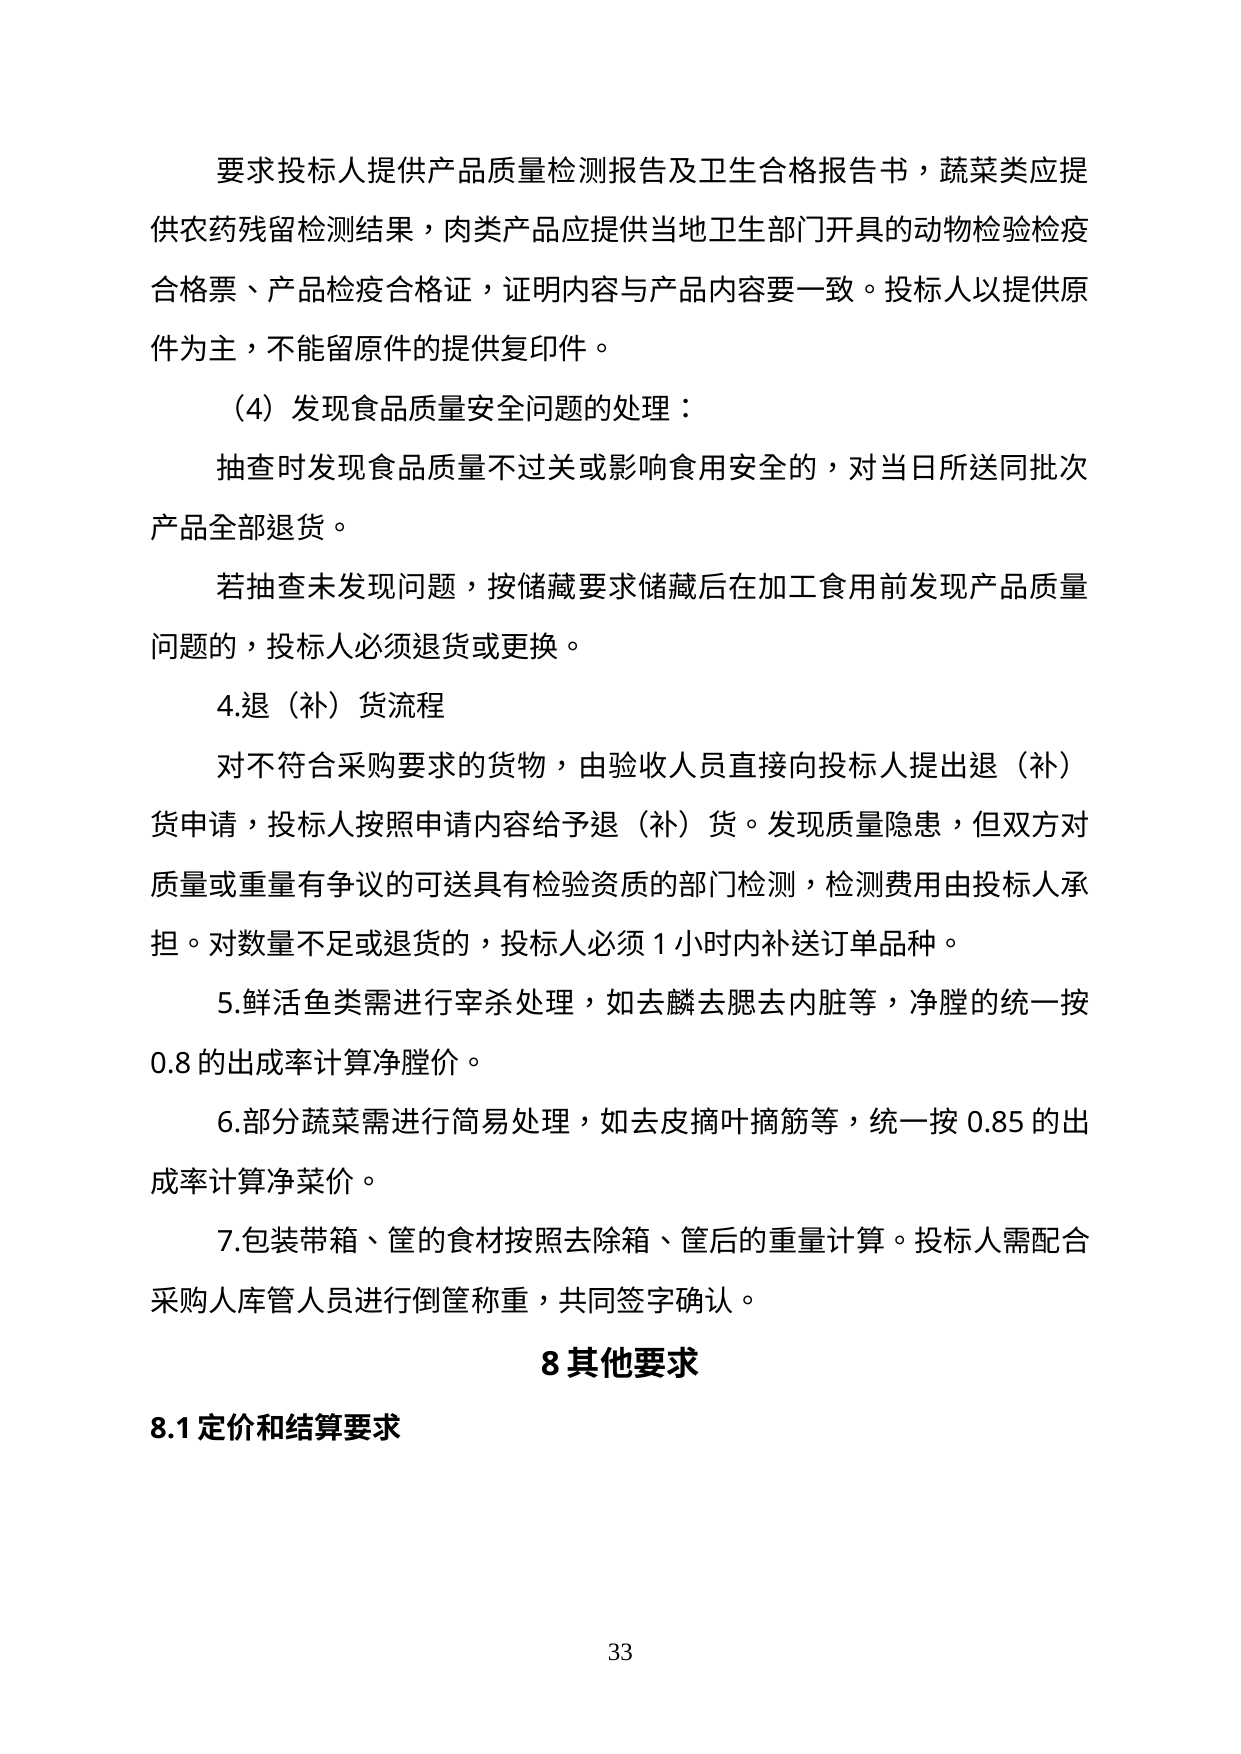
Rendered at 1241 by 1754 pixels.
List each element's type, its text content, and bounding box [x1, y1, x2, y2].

text 对不符合采购要求的货物，由验收人员直接向投标人提出退（补）货申请，投标人按照申请内容给予退（补）货。发现质量隐患，但双方对质量或重量有争议的可送具有检验资质的部门检测，检测费用由投标人承担。对数量不足或退货的，投标人必须1小时内补送订单品种。 [150, 745, 1090, 963]
text 7.包装带箱、筐的食材按照去除箱、筐后的重量计算。投标人需配合采购人库管人员进行倒筐称重，共同签字确认。 [150, 1221, 1090, 1320]
subtitle 8其他要求 [150, 1339, 1090, 1385]
subtitle 8.1定价和结算要求 [150, 1408, 1090, 1447]
text 若抽查未发现问题，按储藏要求储藏后在加工食用前发现产品质量问题的，投标人必须退货或更换。 [150, 566, 1090, 666]
text 4.退（补）货流程 [150, 685, 1090, 725]
text 5.鲜活鱼类需进行宰杀处理，如去麟去腮去内脏等，净膛的统一按0.8的出成率计算净膛价。 [150, 983, 1090, 1082]
text （4）发现食品质量安全问题的处理： [150, 388, 1090, 428]
text 抽查时发现食品质量不过关或影响食用安全的，对当日所送同批次产品全部退货。 [150, 447, 1090, 547]
text 要求投标人提供产品质量检测报告及卫生合格报告书，蔬菜类应提供农药残留检测结果，肉类产品应提供当地卫生部门开具的动物检验检疫合格票、产品检疫合格证，证明内容与产品内容要一致。投标人以提供原件为主，不能留原件的提供复印件。 [150, 150, 1090, 368]
text 6.部分蔬菜需进行简易处理，如去皮摘叶摘筋等，统一按0.85的出成率计算净菜价。 [150, 1102, 1090, 1201]
